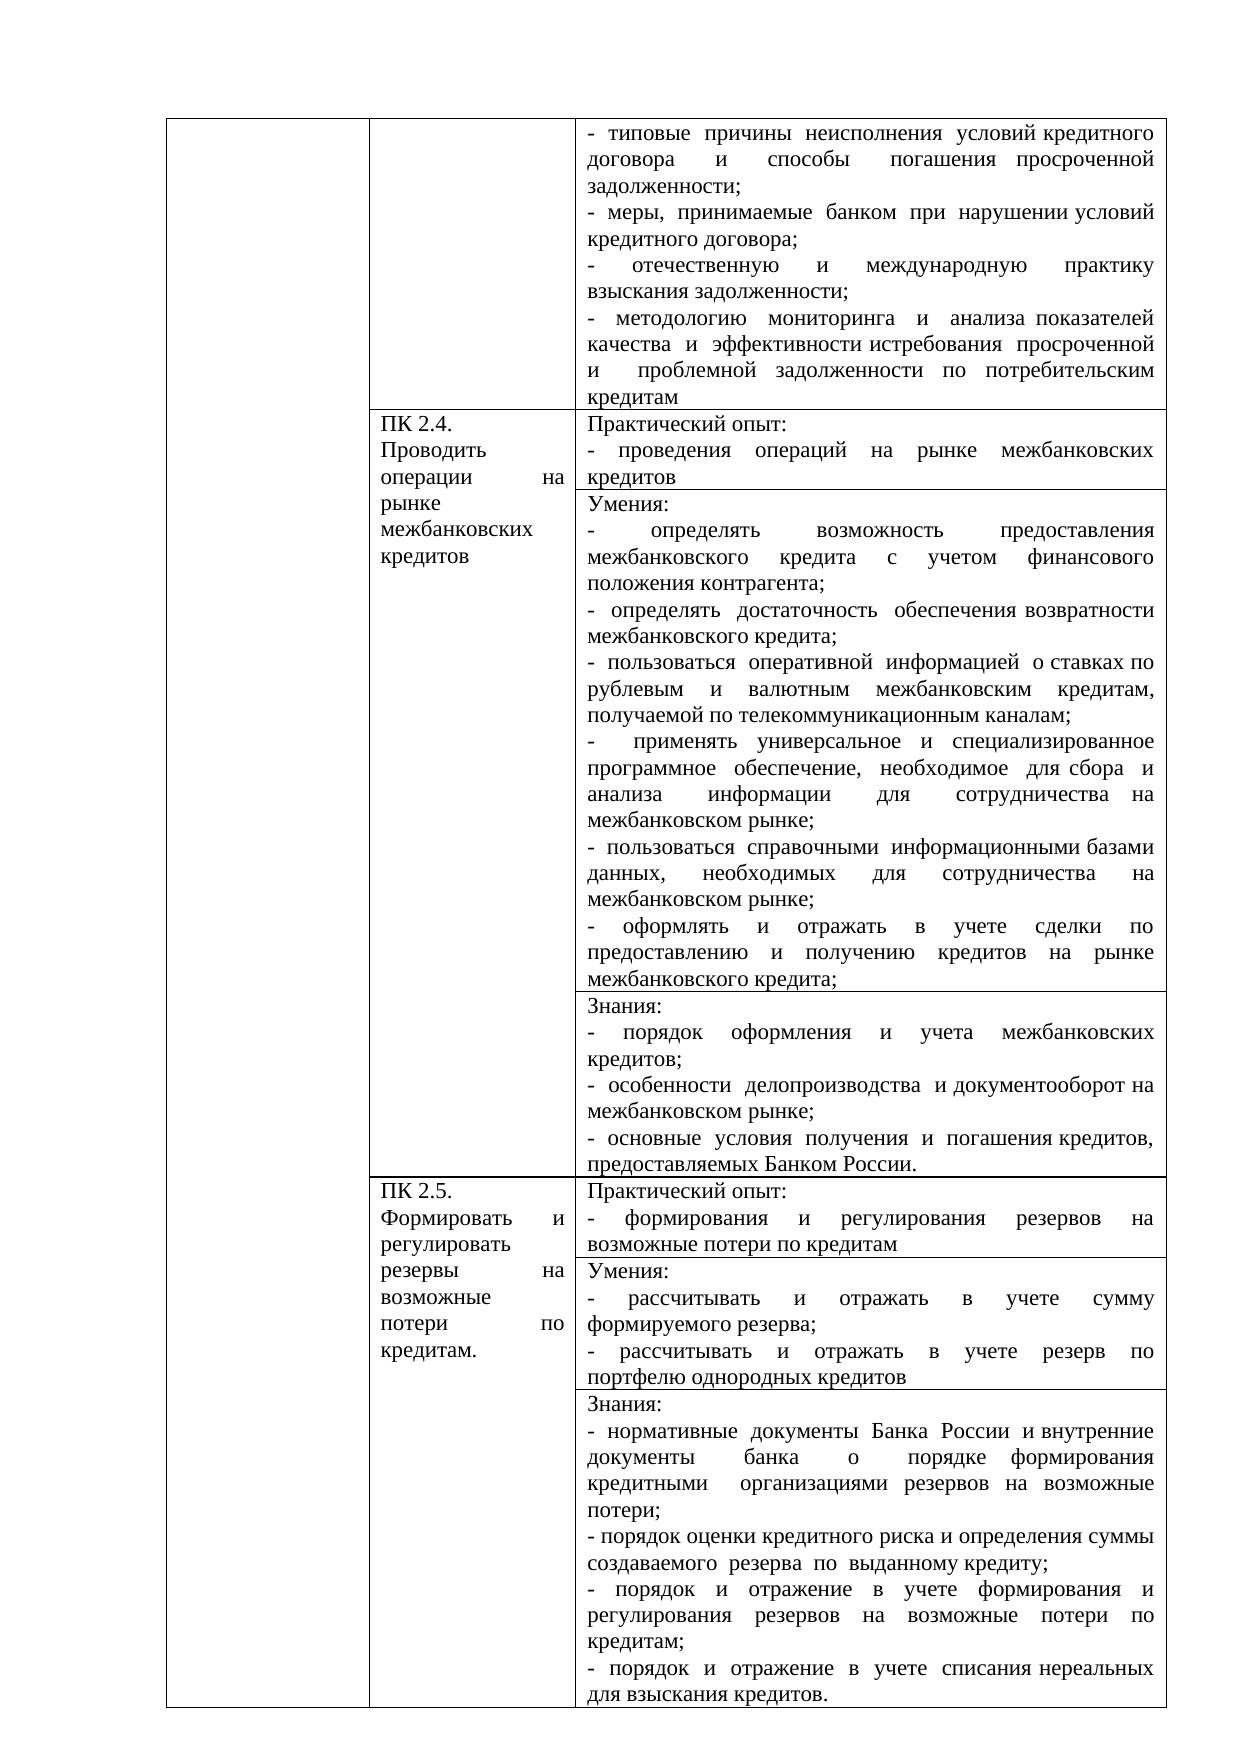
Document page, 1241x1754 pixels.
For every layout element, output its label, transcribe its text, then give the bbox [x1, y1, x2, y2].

table_cell Знания: - порядок оформления и учета межбанковских кредитов; - особенности делопроизводства и документооборот на межбанковском рынке; - основные условия получения и погашения кредитов, предоставляемых Банком России. [576, 992, 1166, 1176]
table_cell ПК 2.5. Формировать и регулировать резервы на возможные потери по кредитам. [370, 1178, 575, 1707]
table_cell Практический опыт: - проведения операций на рынке межбанковских кредитов [576, 410, 1166, 489]
table_cell Знания: - нормативные документы Банка России и внутренние документы банка о порядке формирования кредитными организациями резервов на возможные потери; - порядок оценки кредитного риска и определения суммы создаваемого резерва по выданному кредиту; - порядок и отражение в учете формирования и регулирования резервов на возможные потери по кредитам; - порядок и отражение в учете списания нереальных для взыскания кредитов. [576, 1390, 1166, 1707]
table_cell Умения: - рассчитывать и отражать в учете сумму формируемого резерва; - рассчитывать и отражать в учете резерв по портфелю однородных кредитов [576, 1258, 1166, 1389]
table_cell Умения: - определять возможность предоставления межбанковского кредита с учетом финансового положения контрагента; - определять достаточность обеспечения возвратности межбанковского кредита; - пользоваться оперативной информацией о ставках по рублевым и валютным межбанковским кредитам, получаемой по телекоммуникационным каналам; - применять универсальное и специализированное программное обеспечение, необходимое для сбора и анализа информации для сотрудничества на межбанковском рынке; - пользоваться справочными информационными базами данных, необходимых для сотрудничества на межбанковском рынке; - оформлять и отражать в учете сделки по предоставлению и получению кредитов на рынке межбанковского кредита; [576, 490, 1166, 991]
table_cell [576, 119, 1166, 409]
table_cell ПК 2.4. Проводить операции на рынке межбанковских кредитов [370, 410, 575, 1176]
table_cell Практический опыт: - формирования и регулирования резервов на возможные потери по кредитам [576, 1178, 1166, 1257]
